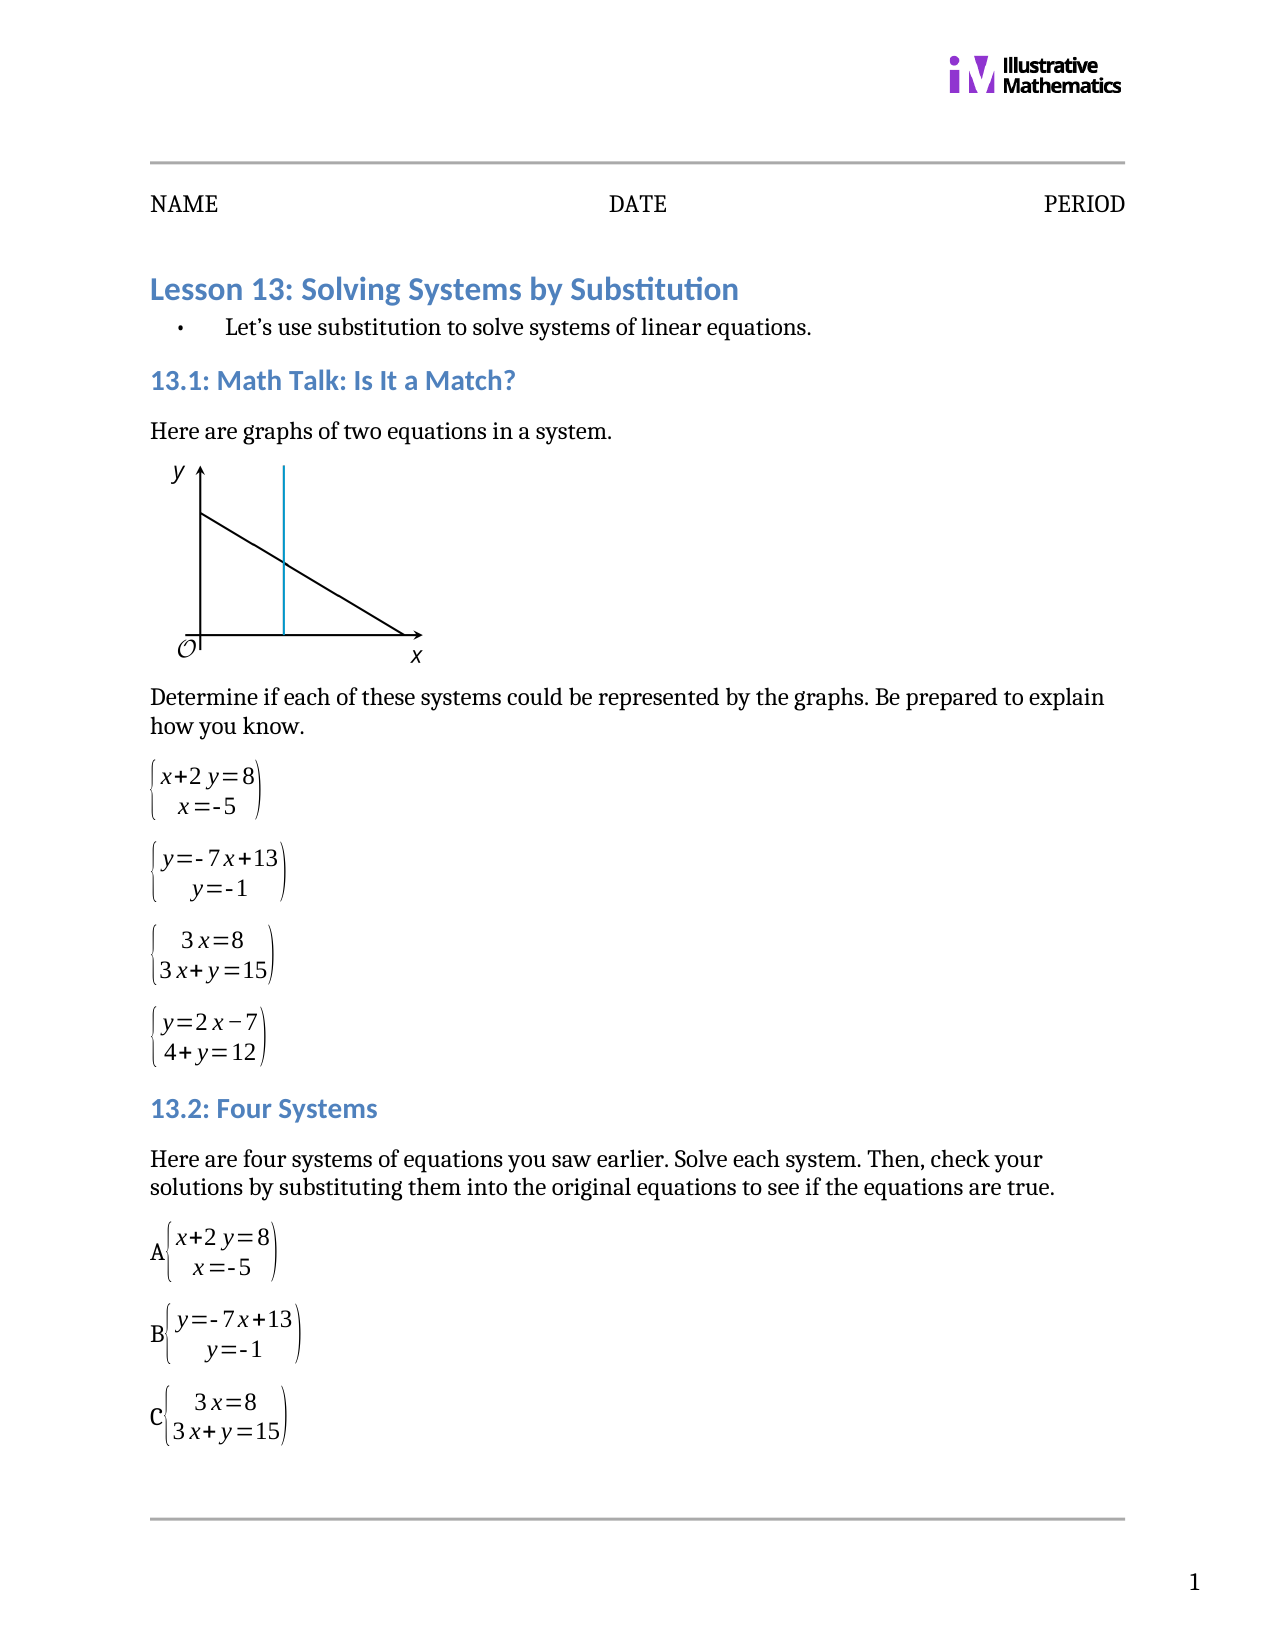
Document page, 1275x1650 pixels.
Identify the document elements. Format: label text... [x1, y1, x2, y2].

text Here are graphs of two equations in a system. [150, 417, 1125, 446]
text C [150, 1385, 1125, 1448]
text Here are four systems of equations you saw earlier. Solve each system. Then, check your solutions by substituting them into the original equations to see if the equations are true. [150, 1144, 1125, 1202]
picture [168, 464, 424, 665]
picture [949, 55, 1121, 93]
text B [150, 1303, 1125, 1366]
subtitle 13.1: Math Talk: Is It a Match? [150, 362, 1125, 398]
subtitle 13.2: Four Systems [150, 1090, 1125, 1126]
text A [150, 1221, 1125, 1284]
text Determine if each of these systems could be represented by the graphs. Be prepared to explain how you know. [150, 683, 1125, 741]
subtitle Lesson 13: Solving Systems by Substitution [150, 268, 1125, 309]
list Let’s use substitution to solve systems of linear equations. [175, 313, 1125, 342]
